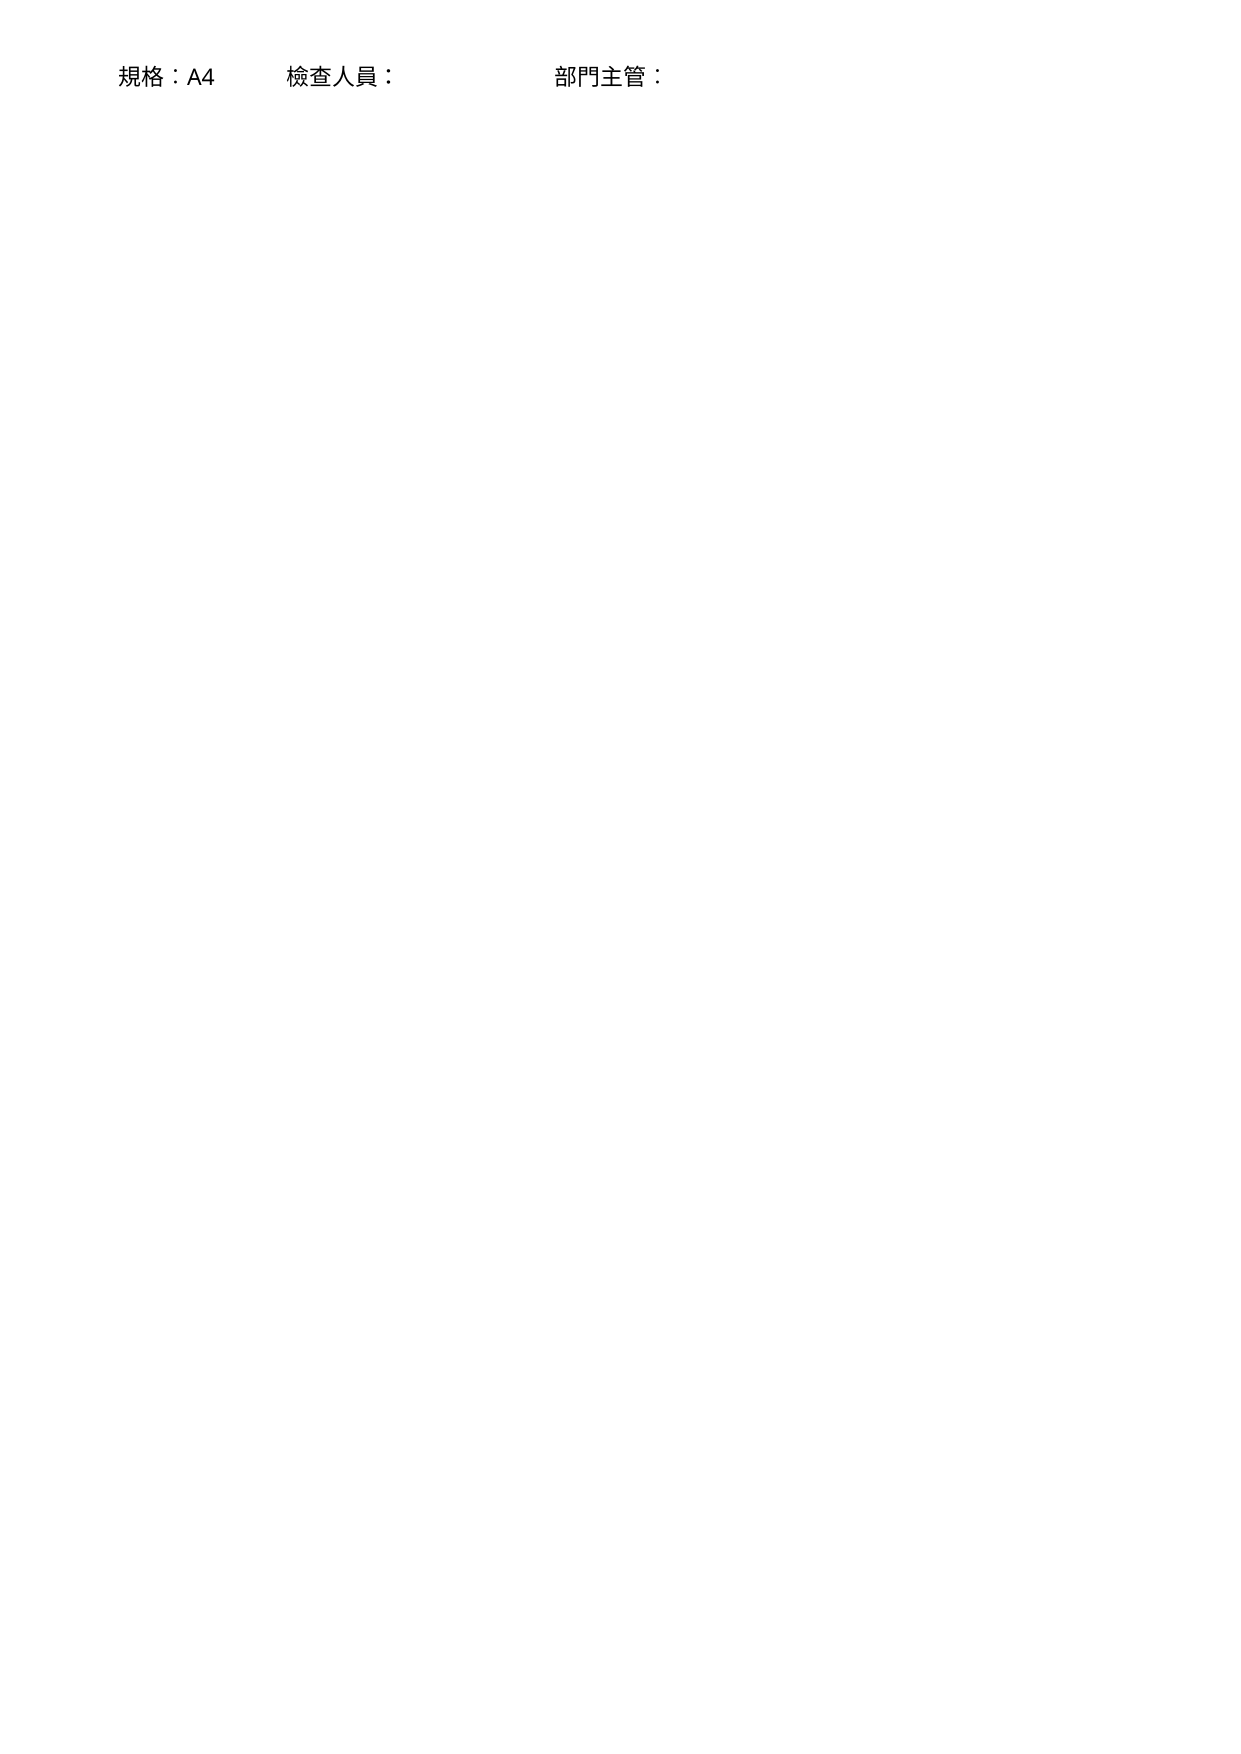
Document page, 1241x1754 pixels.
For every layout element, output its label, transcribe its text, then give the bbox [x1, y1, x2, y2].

text 規格︰A4 檢查人員： 部門主管︰ [118, 59, 1122, 92]
